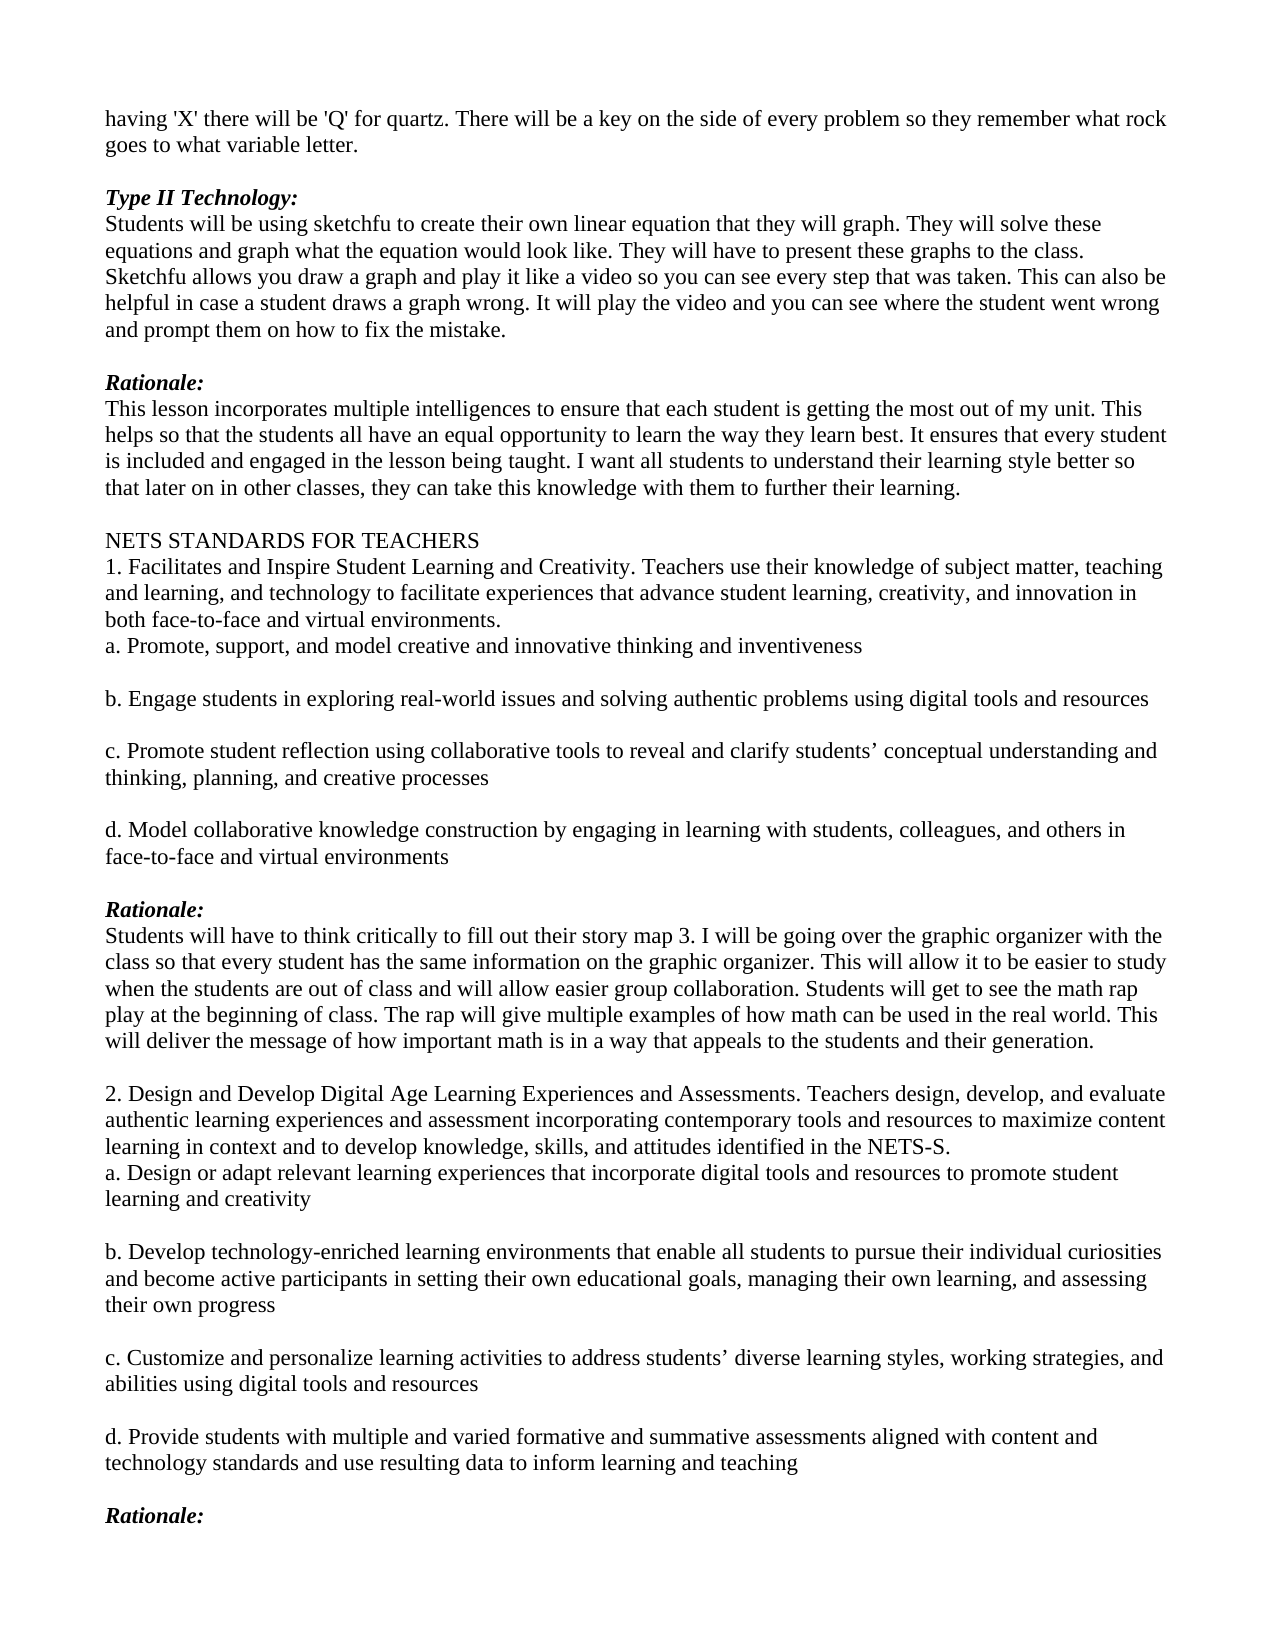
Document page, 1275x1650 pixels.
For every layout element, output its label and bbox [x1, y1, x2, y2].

text [105, 105, 1170, 1528]
